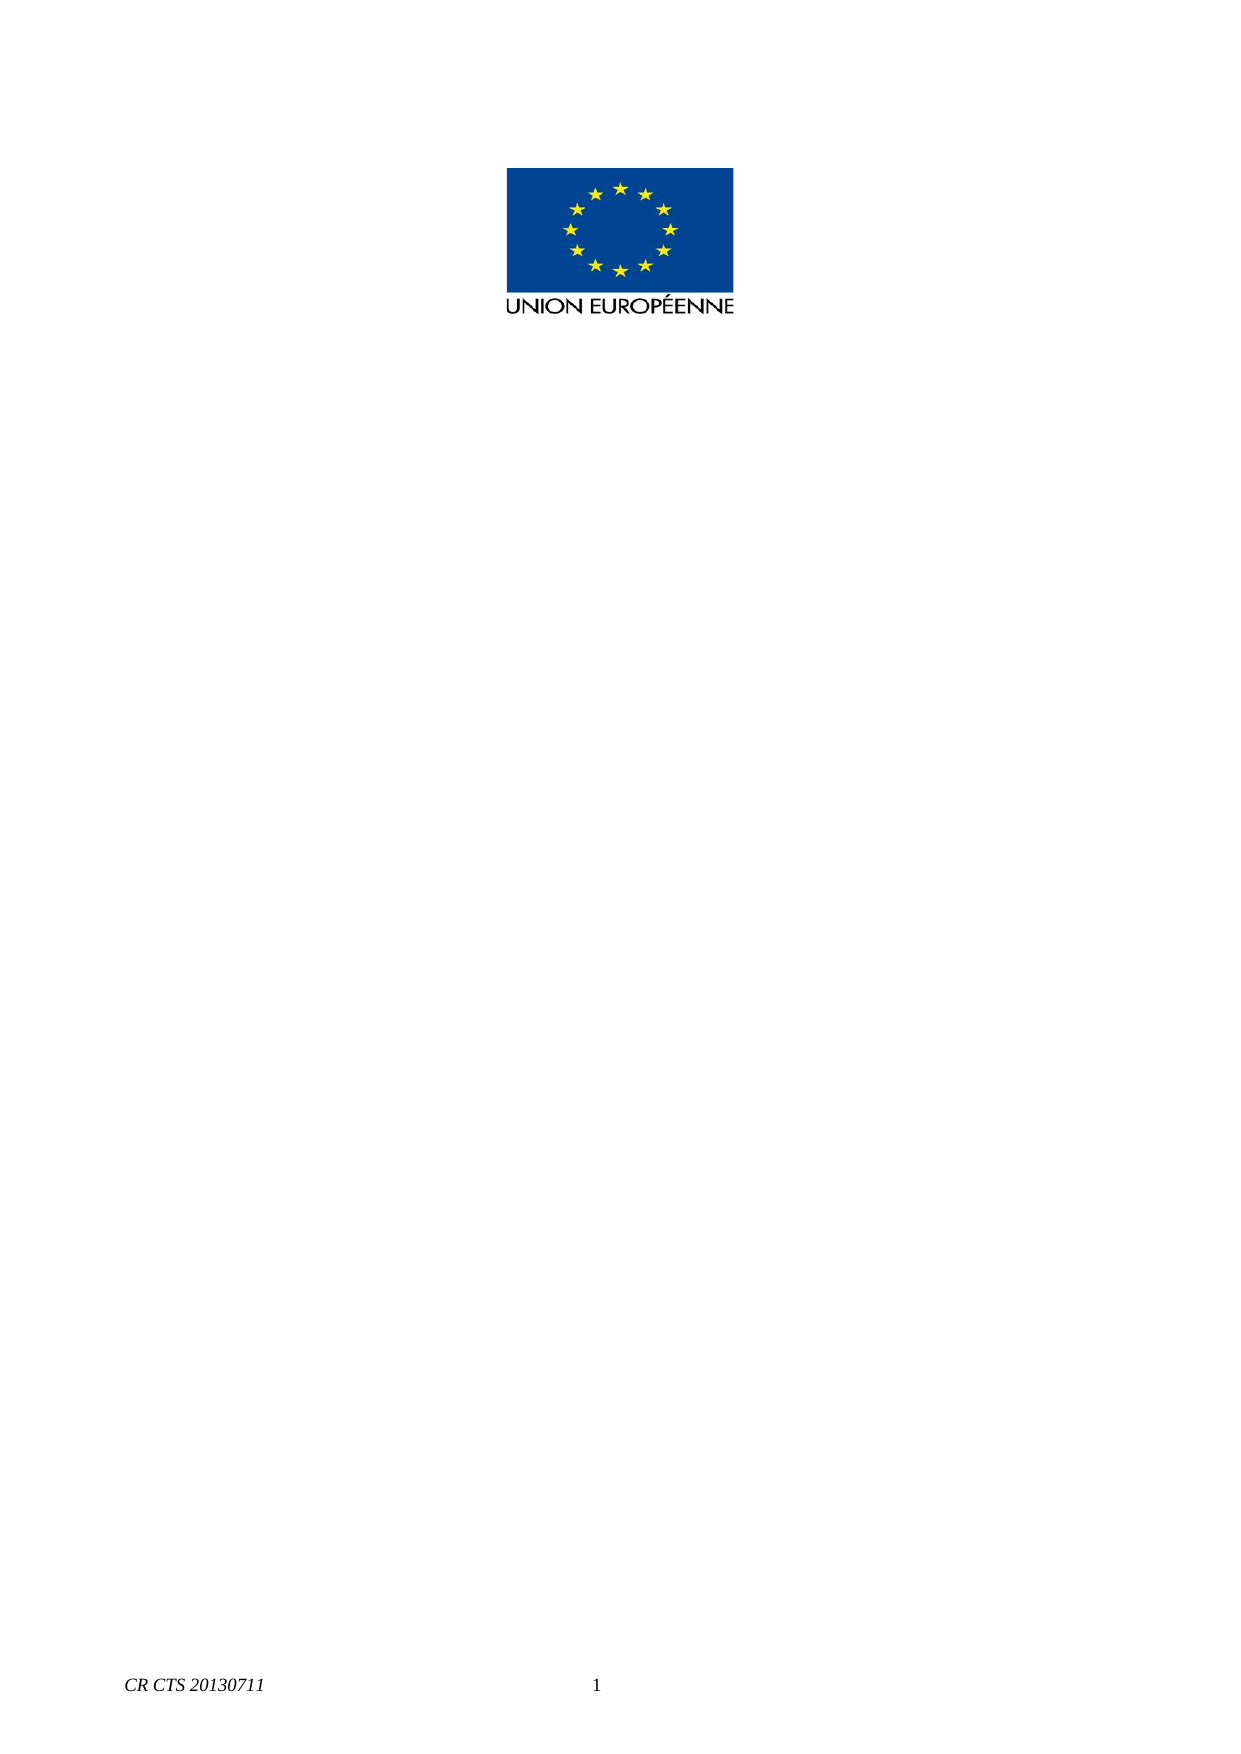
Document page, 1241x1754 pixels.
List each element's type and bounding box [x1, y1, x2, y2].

picture [506, 168, 734, 314]
